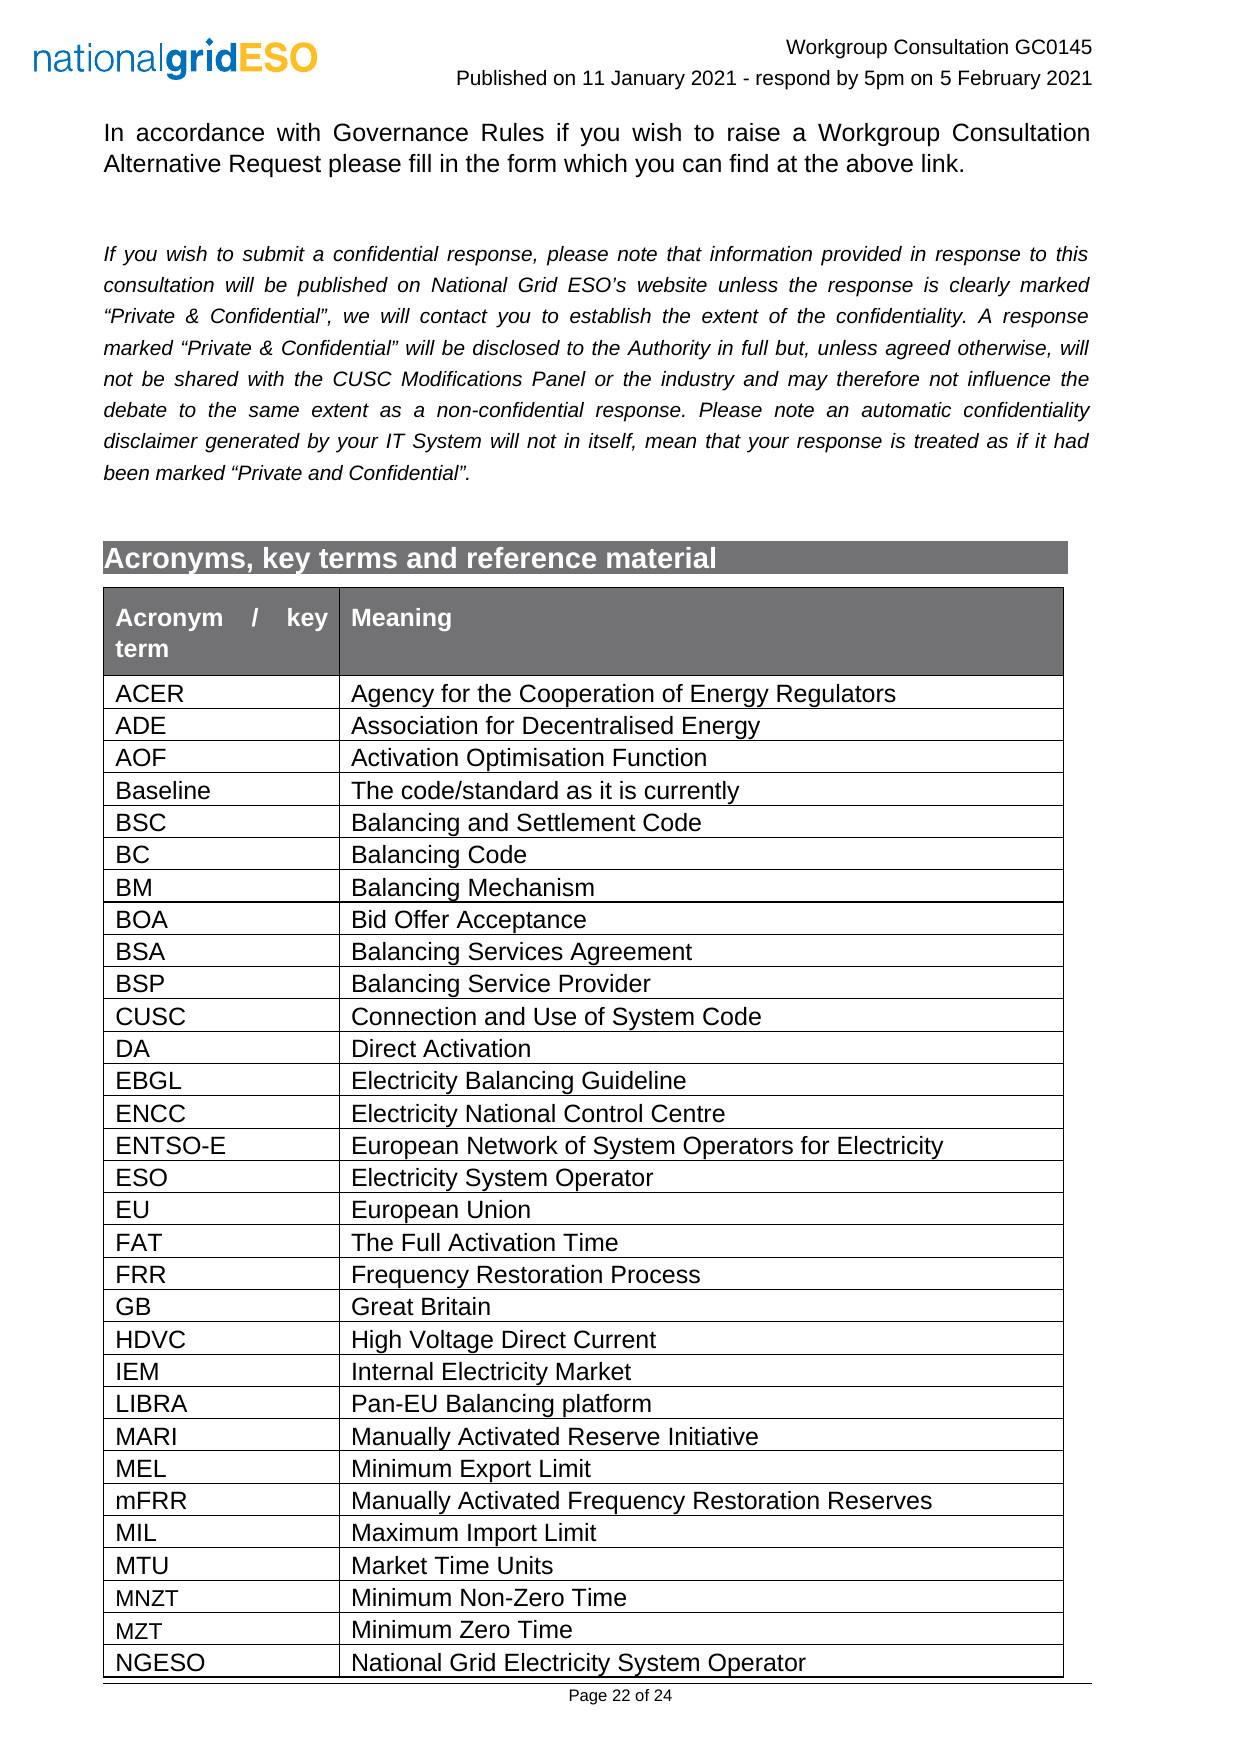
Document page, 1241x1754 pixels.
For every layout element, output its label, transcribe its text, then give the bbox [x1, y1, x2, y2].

table_cell Electricity Balancing Guideline [340, 1064, 1063, 1095]
table_cell Balancing Mechanism [340, 870, 1063, 901]
table_cell Electricity System Operator [340, 1161, 1063, 1192]
table_cell BSA [104, 935, 339, 966]
table_cell Balancing Service Provider [340, 967, 1063, 998]
table_cell Minimum Non-Zero Time [340, 1581, 1063, 1612]
table_cell Bid Offer Acceptance [340, 903, 1063, 934]
table_cell Manually Activated Frequency Restoration Reserves [340, 1484, 1063, 1515]
table_cell BC [104, 838, 339, 869]
table_cell Electricity National Control Centre [340, 1096, 1063, 1127]
table_cell BM [104, 870, 339, 901]
text Acronyms, key terms and reference material [103, 541, 1068, 574]
table_cell Direct Activation [340, 1032, 1063, 1063]
table_cell Minimum Export Limit [340, 1451, 1063, 1483]
table_cell LIBRA [104, 1387, 339, 1418]
table_cell European Union [340, 1193, 1063, 1224]
table_cell EU [104, 1193, 339, 1224]
table_cell Great Britain [340, 1290, 1063, 1321]
table_cell FAT [104, 1225, 339, 1257]
table_cell Frequency Restoration Process [340, 1258, 1063, 1289]
table_cell ENTSO-E [104, 1129, 339, 1160]
table_cell ENCC [104, 1096, 339, 1127]
table_cell Manually Activated Reserve Initiative [340, 1419, 1063, 1450]
table_cell The Full Activation Time [340, 1225, 1063, 1257]
table_cell NGESO [104, 1645, 339, 1676]
table_cell Baseline [104, 773, 339, 804]
table_cell AOF [104, 741, 339, 772]
text In accordance with Governance Rules if you wish to raise a Workgroup Consultation Alternative Request please fill in the form which you can find at the above link. [103, 116, 1092, 178]
table_cell GB [104, 1290, 339, 1321]
table_cell ESO [104, 1161, 339, 1192]
table_cell Maximum Import Limit [340, 1516, 1063, 1547]
table_cell FRR [104, 1258, 339, 1289]
table_cell European Network of System Operators for Electricity [340, 1129, 1063, 1160]
table_cell Market Time Units [340, 1548, 1063, 1579]
table_cell Agency for the Cooperation of Energy Regulators [340, 676, 1063, 708]
table_cell Internal Electricity Market [340, 1355, 1063, 1386]
table_cell EBGL [104, 1064, 339, 1095]
table_cell IEM [104, 1355, 339, 1386]
table_cell HDVC [104, 1322, 339, 1353]
table_cell MEL [104, 1451, 339, 1483]
table_cell Connection and Use of System Code [340, 999, 1063, 1031]
table_cell BSP [104, 967, 339, 998]
table_header Meaning [340, 588, 1063, 675]
table_cell High Voltage Direct Current [340, 1322, 1063, 1353]
table_cell Pan-EU Balancing platform [340, 1387, 1063, 1418]
table_cell MTU [104, 1548, 339, 1579]
table_cell Association for Decentralised Energy [340, 709, 1063, 740]
table_cell MARI [104, 1419, 339, 1450]
table_cell MIL [104, 1516, 339, 1547]
text If you wish to submit a confidential response, please note that information provided in response to this consultation will be published on National Grid ESO’s website unless the response is clearly marked “Private & Confidential”, we will contact you to establish the extent of the confidentiality. A response marked “Private & Confidential” will be disclosed to the Authority in full but, unless agreed otherwise, will not be shared with the CUSC Modifications Panel or the industry and may therefore not influence the debate to the same extent as a non-confidential response. Please note an automatic confidentiality disclaimer generated by your IT System will not in itself, mean that your response is treated as if it had been marked “Private and Confidential”. [103, 234, 1092, 484]
table_cell BOA [104, 903, 339, 934]
table_cell DA [104, 1032, 339, 1063]
table_cell ACER [104, 676, 339, 708]
table_cell National Grid Electricity System Operator [340, 1645, 1063, 1676]
table_header Acronym / key term [104, 588, 339, 675]
table_cell CUSC [104, 999, 339, 1031]
table_cell BSC [104, 806, 339, 837]
table_cell mFRR [104, 1484, 339, 1515]
table_cell MNZT [104, 1581, 339, 1612]
table_cell Balancing Code [340, 838, 1063, 869]
table_cell ADE [104, 709, 339, 740]
table_cell Activation Optimisation Function [340, 741, 1063, 772]
table_cell Balancing and Settlement Code [340, 806, 1063, 837]
table_cell The code/standard as it is currently [340, 773, 1063, 804]
table_cell Minimum Zero Time [340, 1613, 1063, 1644]
table_cell MZT [104, 1613, 339, 1644]
table_cell Balancing Services Agreement [340, 935, 1063, 966]
